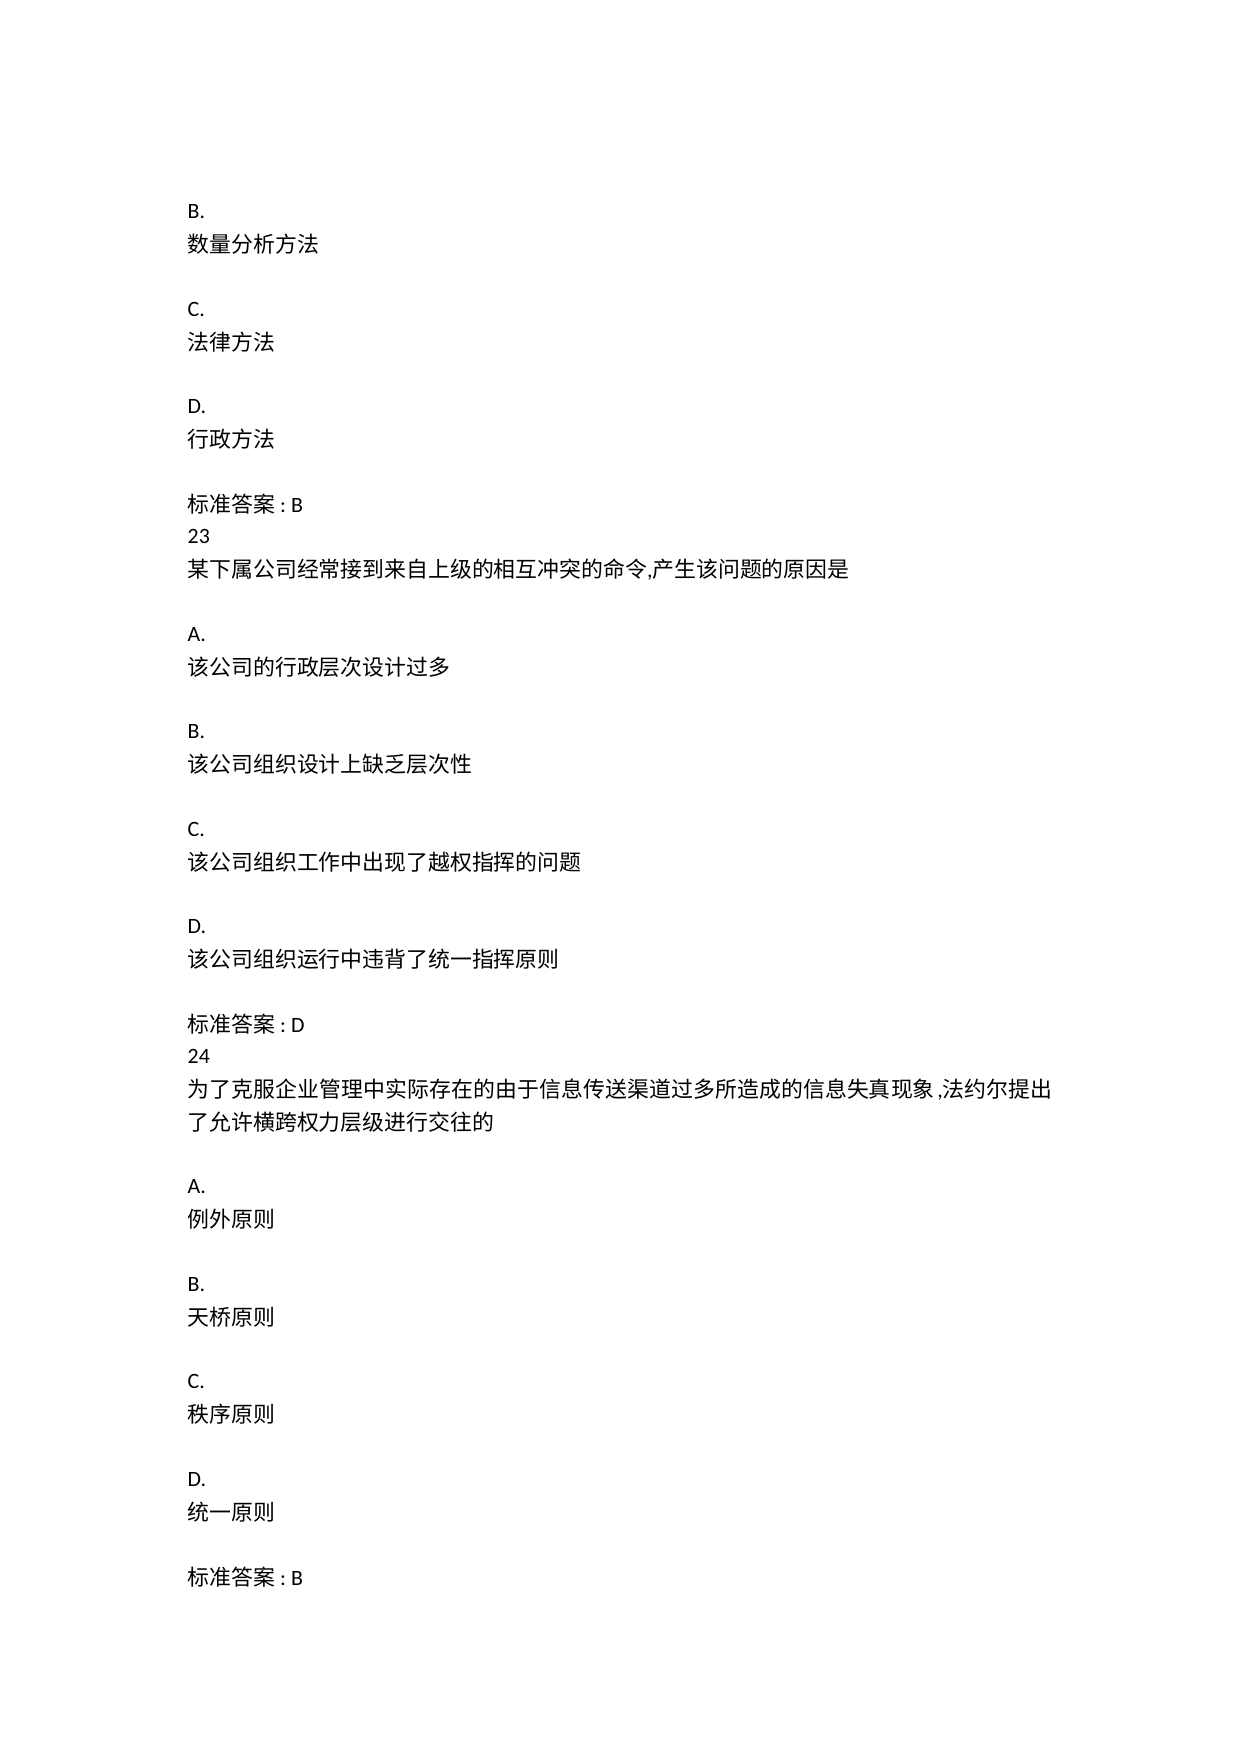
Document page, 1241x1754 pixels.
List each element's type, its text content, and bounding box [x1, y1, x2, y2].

text 标准答案 : D [187, 1007, 1053, 1039]
text C. [187, 812, 1053, 844]
text 某下属公司经常接到来自上级的相互冲突的命令,产生该问题的原因是 [187, 552, 1053, 584]
text C. [187, 1364, 1053, 1397]
text 标准答案 : B [187, 487, 1053, 519]
text 该公司的行政层次设计过多 [187, 649, 1053, 682]
text 24 [187, 1039, 1053, 1072]
text 统一原则 [187, 1494, 1053, 1527]
text 23 [187, 519, 1053, 552]
text A. [187, 1169, 1053, 1202]
text D. [187, 909, 1053, 942]
text 该公司组织运行中违背了统一指挥原则 [187, 942, 1053, 974]
text 数量分析方法 [187, 227, 1053, 259]
text B. [187, 1267, 1053, 1299]
text 行政方法 [187, 422, 1053, 454]
text D. [187, 1462, 1053, 1494]
text 标准答案 : B [187, 1559, 1053, 1592]
text 为了克服企业管理中实际存在的由于信息传送渠道过多所造成的信息失真现象,法约尔提出了允许横跨权力层级进行交往的 [187, 1072, 1053, 1137]
text B. [187, 194, 1053, 227]
text B. [187, 714, 1053, 747]
text A. [187, 617, 1053, 649]
text D. [187, 389, 1053, 422]
text C. [187, 292, 1053, 324]
text 该公司组织设计上缺乏层次性 [187, 747, 1053, 779]
text 法律方法 [187, 324, 1053, 357]
text 秩序原则 [187, 1397, 1053, 1429]
text 天桥原则 [187, 1299, 1053, 1332]
text 该公司组织工作中出现了越权指挥的问题 [187, 844, 1053, 877]
text 例外原则 [187, 1202, 1053, 1234]
